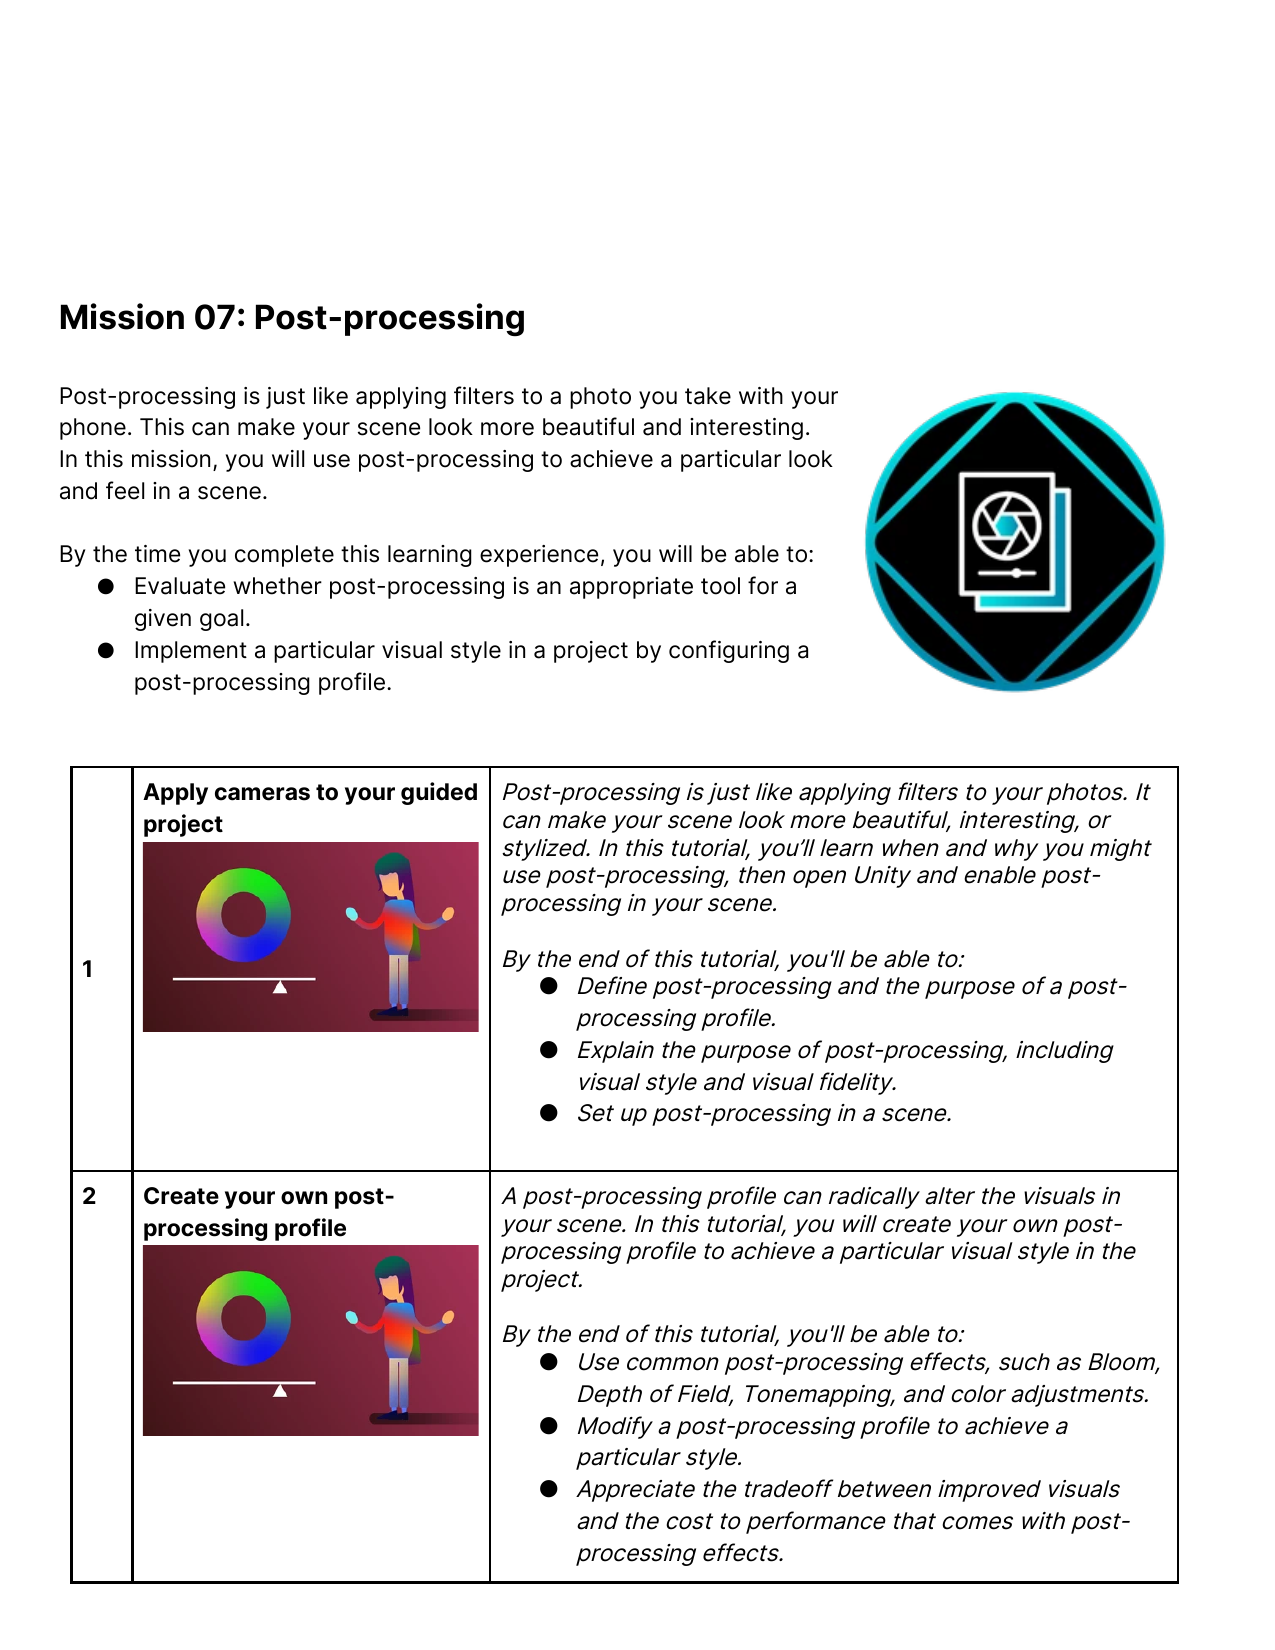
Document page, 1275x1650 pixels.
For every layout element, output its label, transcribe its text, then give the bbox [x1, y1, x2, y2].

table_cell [134, 1172, 489, 1581]
table_cell 2 [73, 1172, 131, 1581]
subtitle Mission 07: Post-processing [58, 297, 1172, 338]
table_header 1 [73, 768, 131, 1169]
list Evaluate whether post-processing is an appropriate tool for a given goal. [96, 572, 858, 632]
text In this mission, you will use post-processing to achieve a particular look and feel in a scene. [58, 445, 858, 505]
table_header Apply cameras to your guided project [134, 768, 489, 1169]
text By the time you complete this learning experience, you will be able to: [58, 541, 858, 568]
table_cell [491, 1172, 1177, 1581]
list Implement a particular visual style in a project by configuring a post-processing profile. [96, 636, 858, 696]
picture [142, 842, 479, 1032]
picture [142, 1245, 479, 1436]
table_header Post-processing is just like applying filters to your photos. It can make your scene look more beautiful, interesting, or stylized. In this tutorial, you’ll learn when and why you might use post-processing, then open Unity and enable post-processing in your scene. By the end of this tutorial, you'll be able to: Define post-processing and the purpose of a post-processing profile. Explain the purpose of post-processing, including visual style and visual fidelity. Set up post-processing in a scene. [491, 768, 1177, 1169]
text Post-processing is just like applying filters to a photo you take with your phone. This can make your scene look more beautiful and interesting. [58, 382, 1172, 441]
picture [858, 386, 1172, 699]
